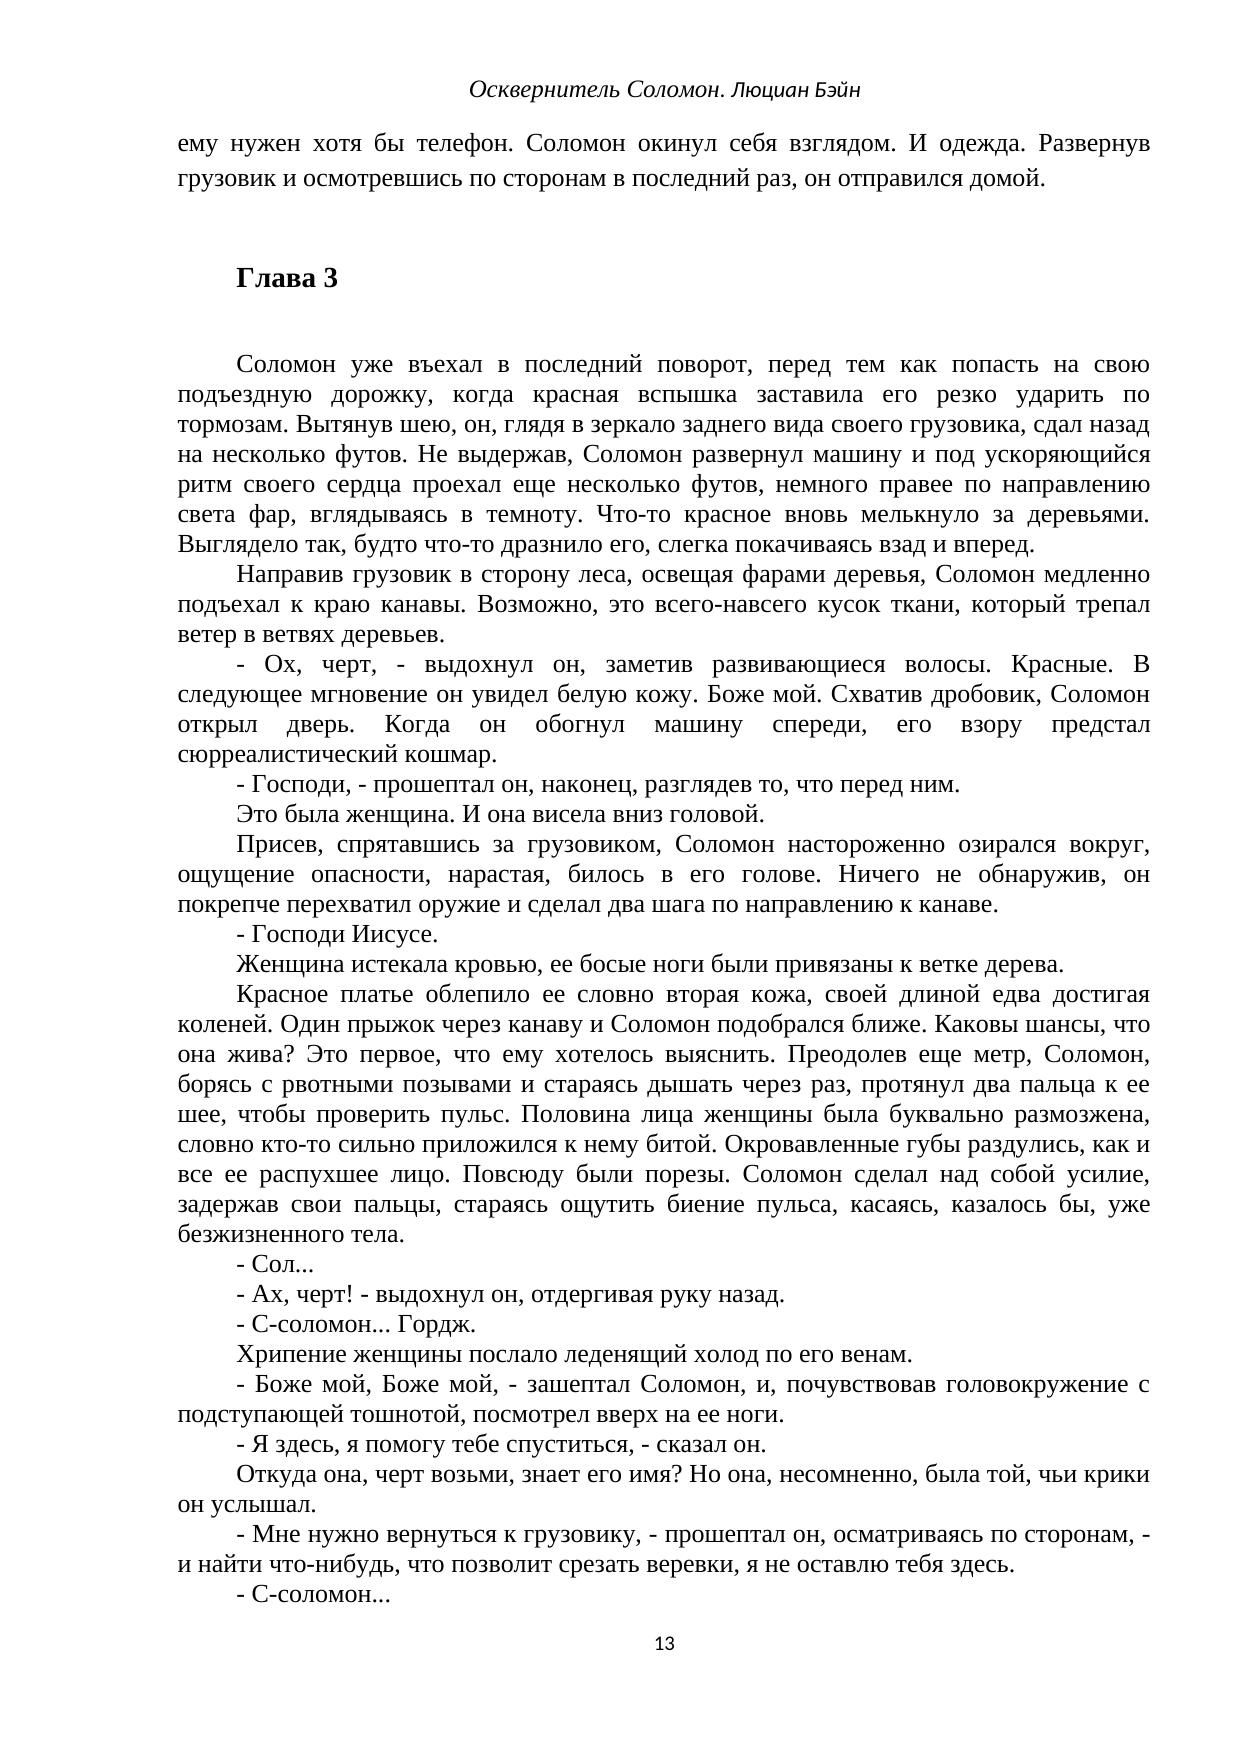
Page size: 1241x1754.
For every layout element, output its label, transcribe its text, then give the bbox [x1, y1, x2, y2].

text - С-соломон... [177, 1578, 1152, 1608]
text - Боже мой, Боже мой, - зашептал Соломон, и, почувствовав головокружение с подступающей тошнотой, посмотрел вверх на ее ноги. [177, 1368, 1152, 1428]
text - Я здесь, я помогу тебе спуститься, - сказал он. [177, 1428, 1152, 1458]
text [177, 127, 1152, 192]
text Это была женщина. И она висела вниз головой. [177, 798, 1152, 828]
text Глава 3 [177, 260, 1152, 293]
text Красное платье облепило ее словно вторая кожа, своей длиной едва достигая коленей. Один прыжок через канаву и Соломон подобрался ближе. Каковы шансы, что она жива? Это первое, что ему хотелось выяснить. Преодолев еще метр, Соломон, борясь с рвотными позывами и стараясь дышать через раз, протянул два пальца к ее шее, чтобы проверить пульс. Половина лица женщины была буквально размозжена, словно кто-то сильно приложился к нему битой. Окровавленные губы раздулись, как и все ее распухшее лицо. Повсюду были порезы. Соломон сделал над собой усилие, задержав свои пальцы, стараясь ощутить биение пульса, касаясь, казалось бы, уже безжизненного тела. [177, 978, 1152, 1248]
text Женщина истекала кровью, ее босые ноги были привязаны к ветке дерева. [177, 948, 1152, 978]
text - Мне нужно вернуться к грузовику, - прошептал он, осматриваясь по сторонам, - и найти что-нибудь, что позволит срезать веревки, я не оставлю тебя здесь. [177, 1518, 1152, 1578]
text Направив грузовик в сторону леса, освещая фарами деревья, Соломон медленно подъехал к краю канавы. Возможно, это всего-навсего кусок ткани, который трепал ветер в ветвях деревьев. [177, 558, 1152, 648]
text Соломон уже въехал в последний поворот, перед тем как попасть на свою подъездную дорожку, когда красная вспышка заставила его резко ударить по тормозам. Вытянув шею, он, глядя в зеркало заднего вида своего грузовика, сдал назад на несколько футов. Не выдержав, Соломон развернул машину и под ускоряющийся ритм своего сердца проехал еще несколько футов, немного правее по направлению света фар, вглядываясь в темноту. Что-то красное вновь мелькнуло за деревьями. Выглядело так, будто что-то дразнило его, слегка покачиваясь взад и вперед. [177, 348, 1152, 558]
text - Ах, черт! - выдохнул он, отдергивая руку назад. [177, 1278, 1152, 1308]
text Откуда она, черт возьми, знает его имя? Но она, несомненно, была той, чьи крики он услышал. [177, 1458, 1152, 1518]
text - Сол... [177, 1248, 1152, 1278]
text - Ох, черт, - выдохнул он, заметив развивающиеся волосы. Красные. В следующее мгновение он увидел белую кожу. Боже мой. Схватив дробовик, Соломон открыл дверь. Когда он обогнул машину спереди, его взору предстал сюрреалистический кошмар. [177, 648, 1152, 768]
text - Господи Иисусе. [177, 918, 1152, 948]
text Присев, спрятавшись за грузовиком, Соломон настороженно озирался вокруг, ощущение опасности, нарастая, билось в его голове. Ничего не обнаружив, он покрепче перехватил оружие и сделал два шага по направлению к канаве. [177, 828, 1152, 918]
text - Господи, - прошептал он, наконец, разглядев то, что перед ним. [177, 768, 1152, 798]
text Хрипение женщины послало леденящий холод по его венам. [177, 1338, 1152, 1368]
text - С-соломон... Гордж. [177, 1308, 1152, 1338]
